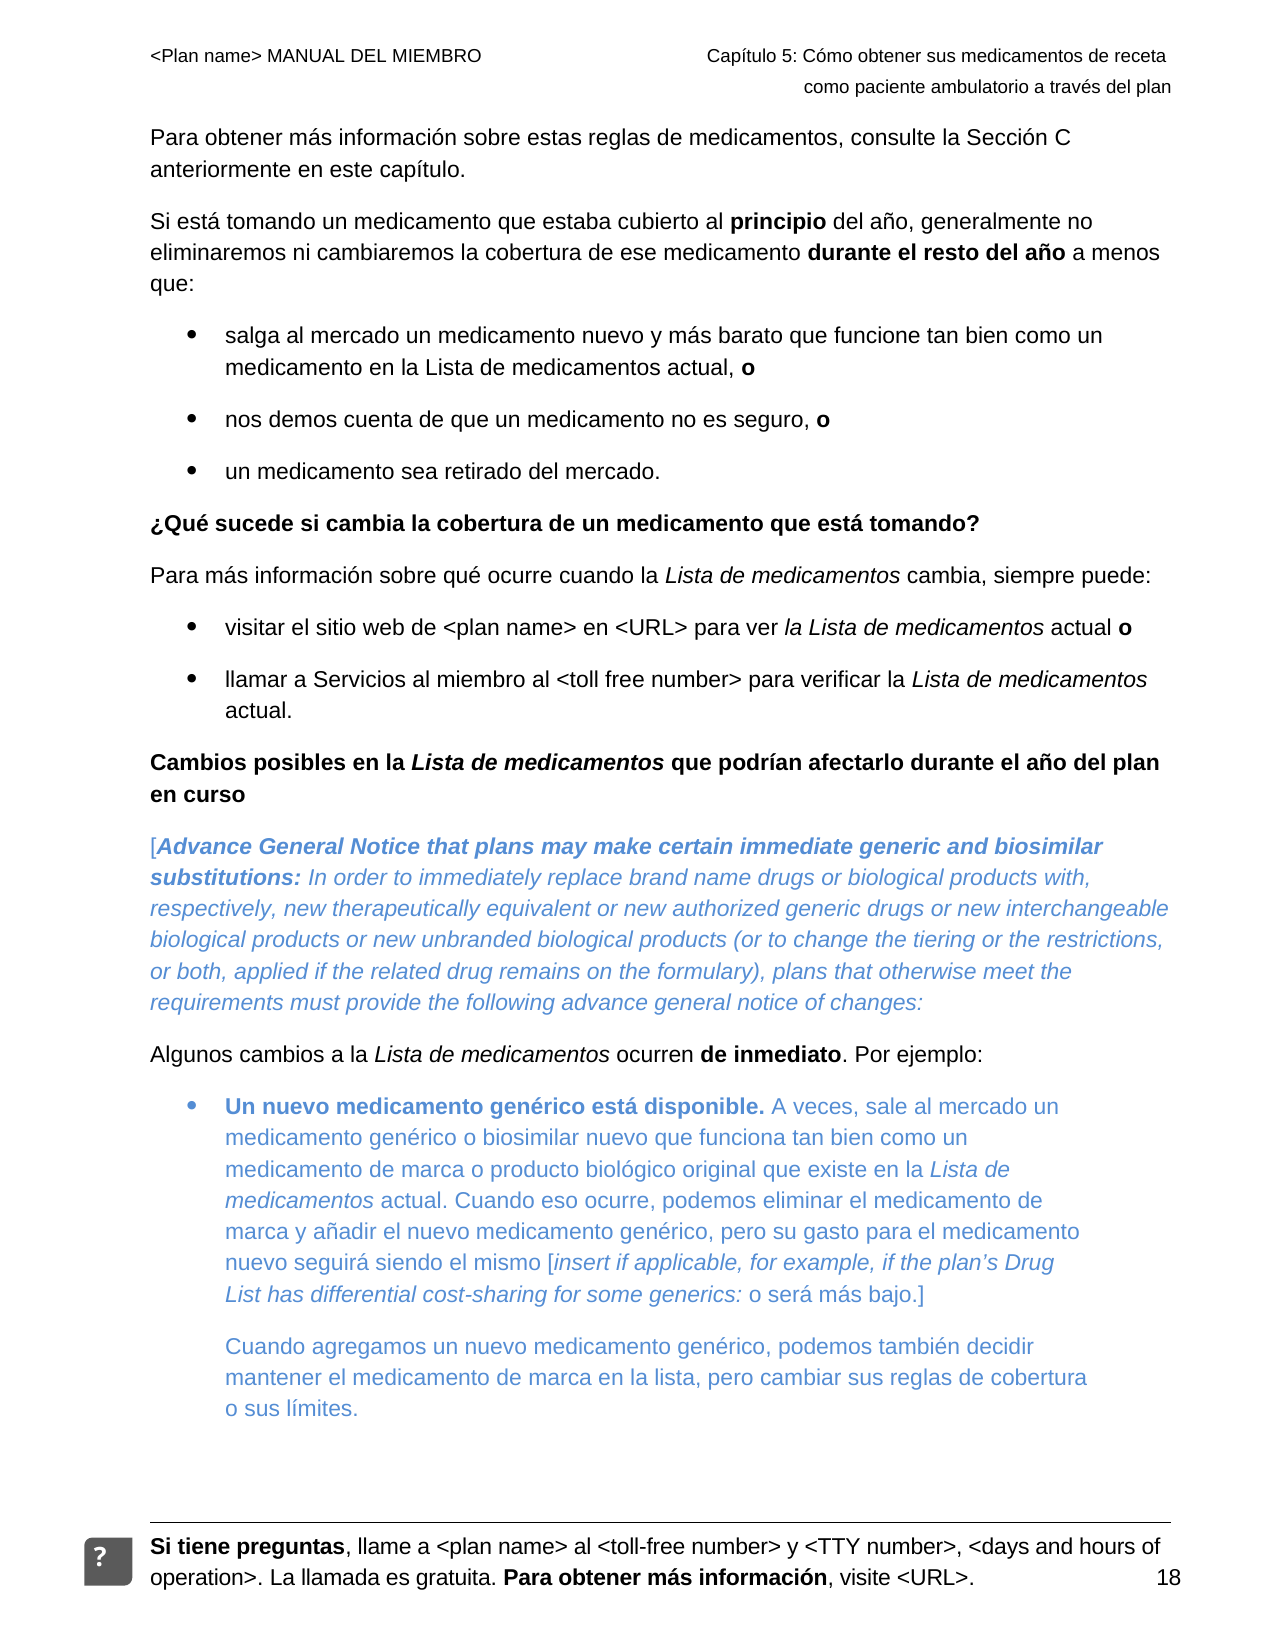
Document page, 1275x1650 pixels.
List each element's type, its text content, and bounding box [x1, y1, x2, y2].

text llamar a Servicios al miembro al <toll free number> para verificar la Lista de medicamentos actual. [187, 662, 1171, 725]
text Para obtener más información sobre estas reglas de medicamentos, consulte la Sección C anteriormente en este capítulo. [150, 121, 1171, 183]
text Algunos cambios a la Lista de medicamentos ocurren de inmediato. Por ejemplo: [150, 1037, 1171, 1069]
text Cuando agregamos un nuevo medicamento genérico, podemos también decidir mantener el medicamento de marca en la lista, pero cambiar sus reglas de cobertura o sus límites. [225, 1329, 1096, 1423]
text Para más información sobre qué ocurre cuando la Lista de medicamentos cambia, siempre puede: [150, 558, 1171, 589]
text [Advance General Notice that plans may make certain immediate generic and biosimilar substitutions: In order to immediately replace brand name drugs or biological products with, respectively, new therapeutically equivalent or new authorized generic drugs or new interchangeable biological products or new unbranded biological products (or to change the tiering or the restrictions, or both, applied if the related drug remains on the formulary), plans that otherwise meet the requirements must provide the following advance general notice of changes: [150, 829, 1171, 1017]
list Cambios posibles en la Lista de medicamentos que podrían afectarlo durante el año del plan en curso [150, 746, 1171, 808]
text visitar el sitio web de <plan name> en <URL> para ver la Lista de medicamentos actual o [187, 610, 1171, 642]
text salga al mercado un medicamento nuevo y más barato que funcione tan bien como un medicamento en la Lista de medicamentos actual, o [187, 319, 1171, 381]
list ¿Qué sucede si cambia la cobertura de un medicamento que está tomando? [150, 506, 1171, 537]
text un medicamento sea retirado del mercado. [187, 454, 1171, 485]
text Si está tomando un medicamento que estaba cubierto al principio del año, generalmente no eliminaremos ni cambiaremos la cobertura de ese medicamento durante el resto del año a menos que: [150, 204, 1171, 298]
text Un nuevo medicamento genérico está disponible. A veces, sale al mercado un medicamento genérico o biosimilar nuevo que funciona tan bien como un medicamento de marca o producto biológico original que existe en la Lista de medicamentos actual. Cuando eso ocurre, podemos eliminar el medicamento de marca y añadir el nuevo medicamento genérico, pero su gasto para el medicamento nuevo seguirá siendo el mismo [insert if applicable, for example, if the plan’s Drug List has differential cost-sharing for some generics: o será más bajo.] [187, 1089, 1096, 1308]
text nos demos cuenta de que un medicamento no es seguro, o [187, 402, 1171, 433]
